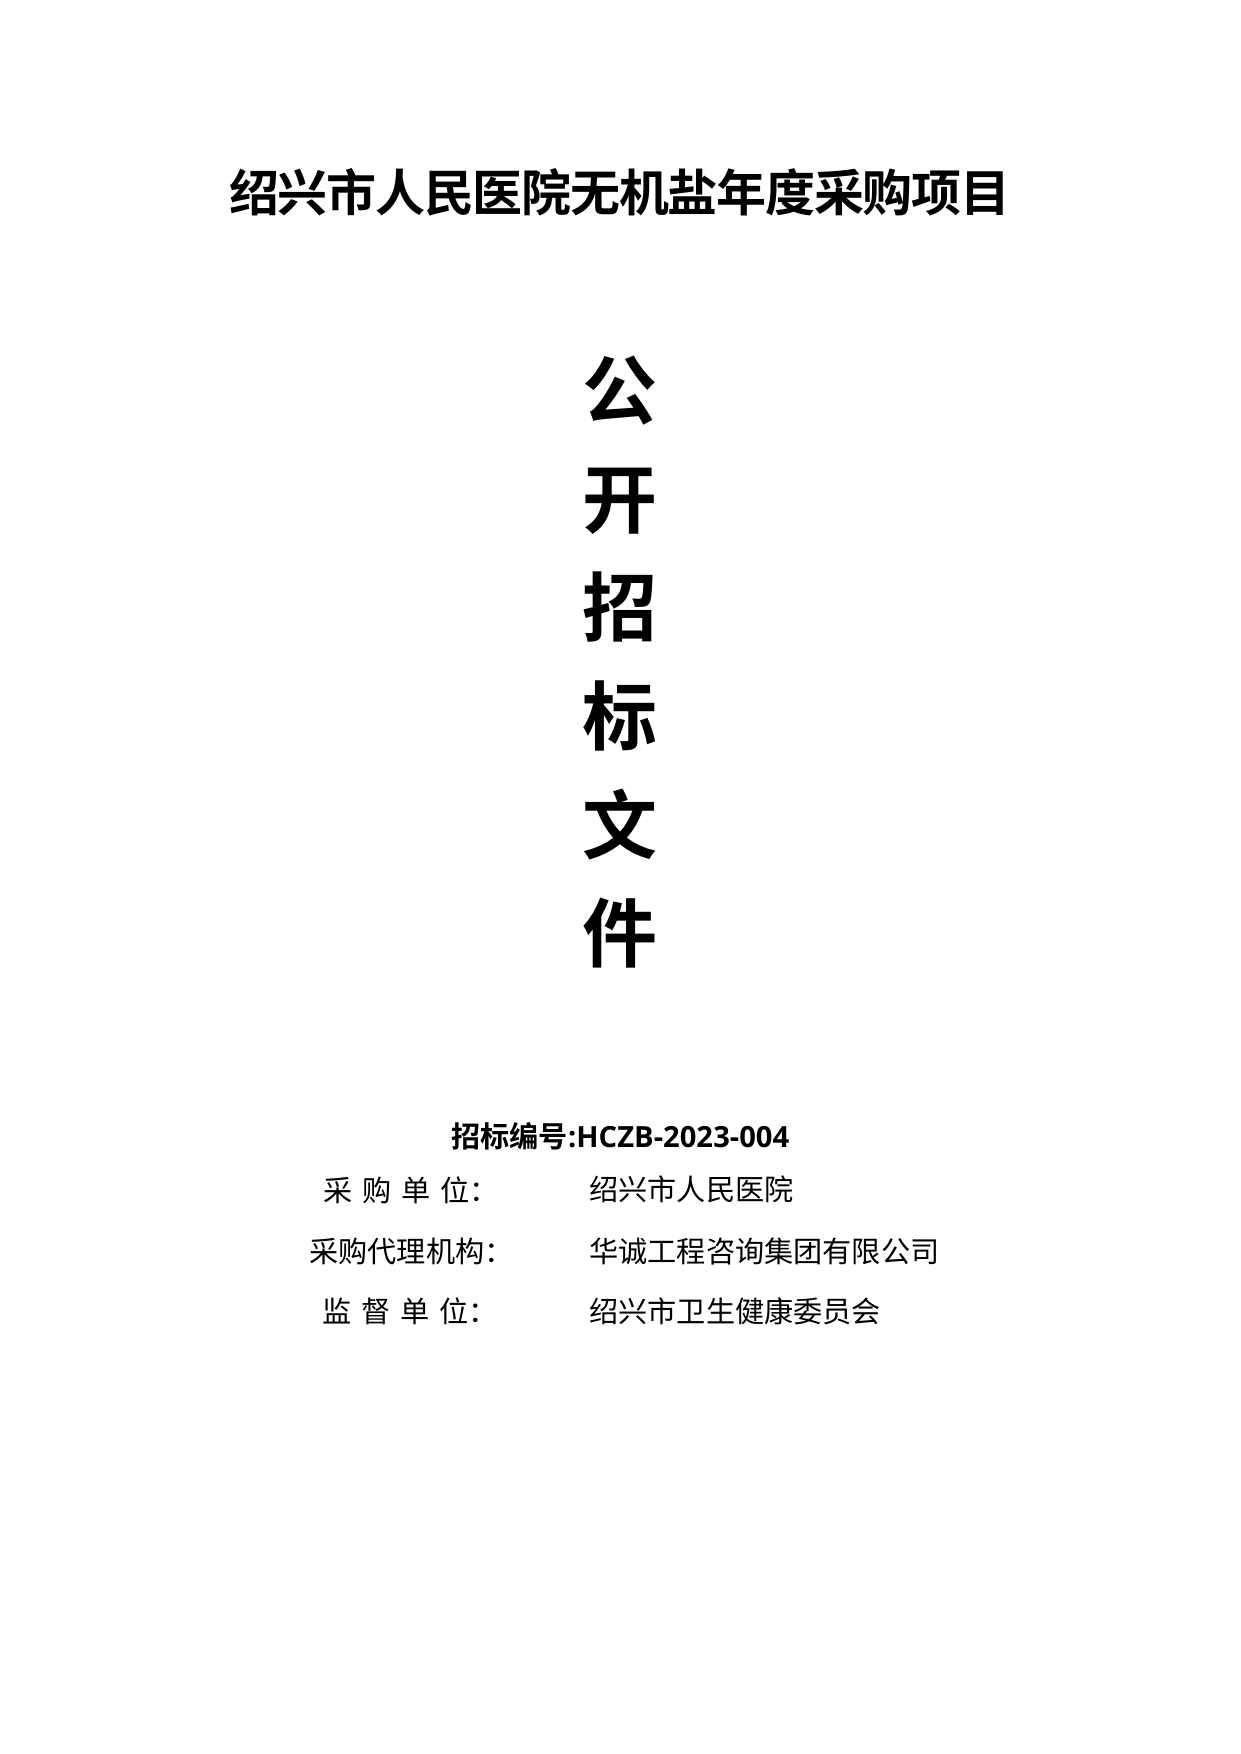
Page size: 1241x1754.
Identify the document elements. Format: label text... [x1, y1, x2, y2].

text 公 [189, 331, 1051, 440]
text 件 [189, 875, 1051, 983]
table_cell 监督单位： [214, 1279, 578, 1339]
table_header 绍兴市人民医院 [578, 1156, 1026, 1219]
text 招 [189, 549, 1051, 657]
text 招标编号:HCZB-2023-004 [189, 1114, 1051, 1156]
text 文 [189, 766, 1051, 875]
table_cell 采购代理机构： [214, 1220, 578, 1279]
text 绍兴市人民医院无机盐年度采购项目 [189, 153, 1051, 226]
table_header 采购单位： [214, 1156, 578, 1219]
text 开 [189, 440, 1051, 549]
table_cell 绍兴市卫生健康委员会 [578, 1279, 1026, 1339]
text 标 [189, 657, 1051, 766]
table_cell 华诚工程咨询集团有限公司 [578, 1220, 1026, 1279]
